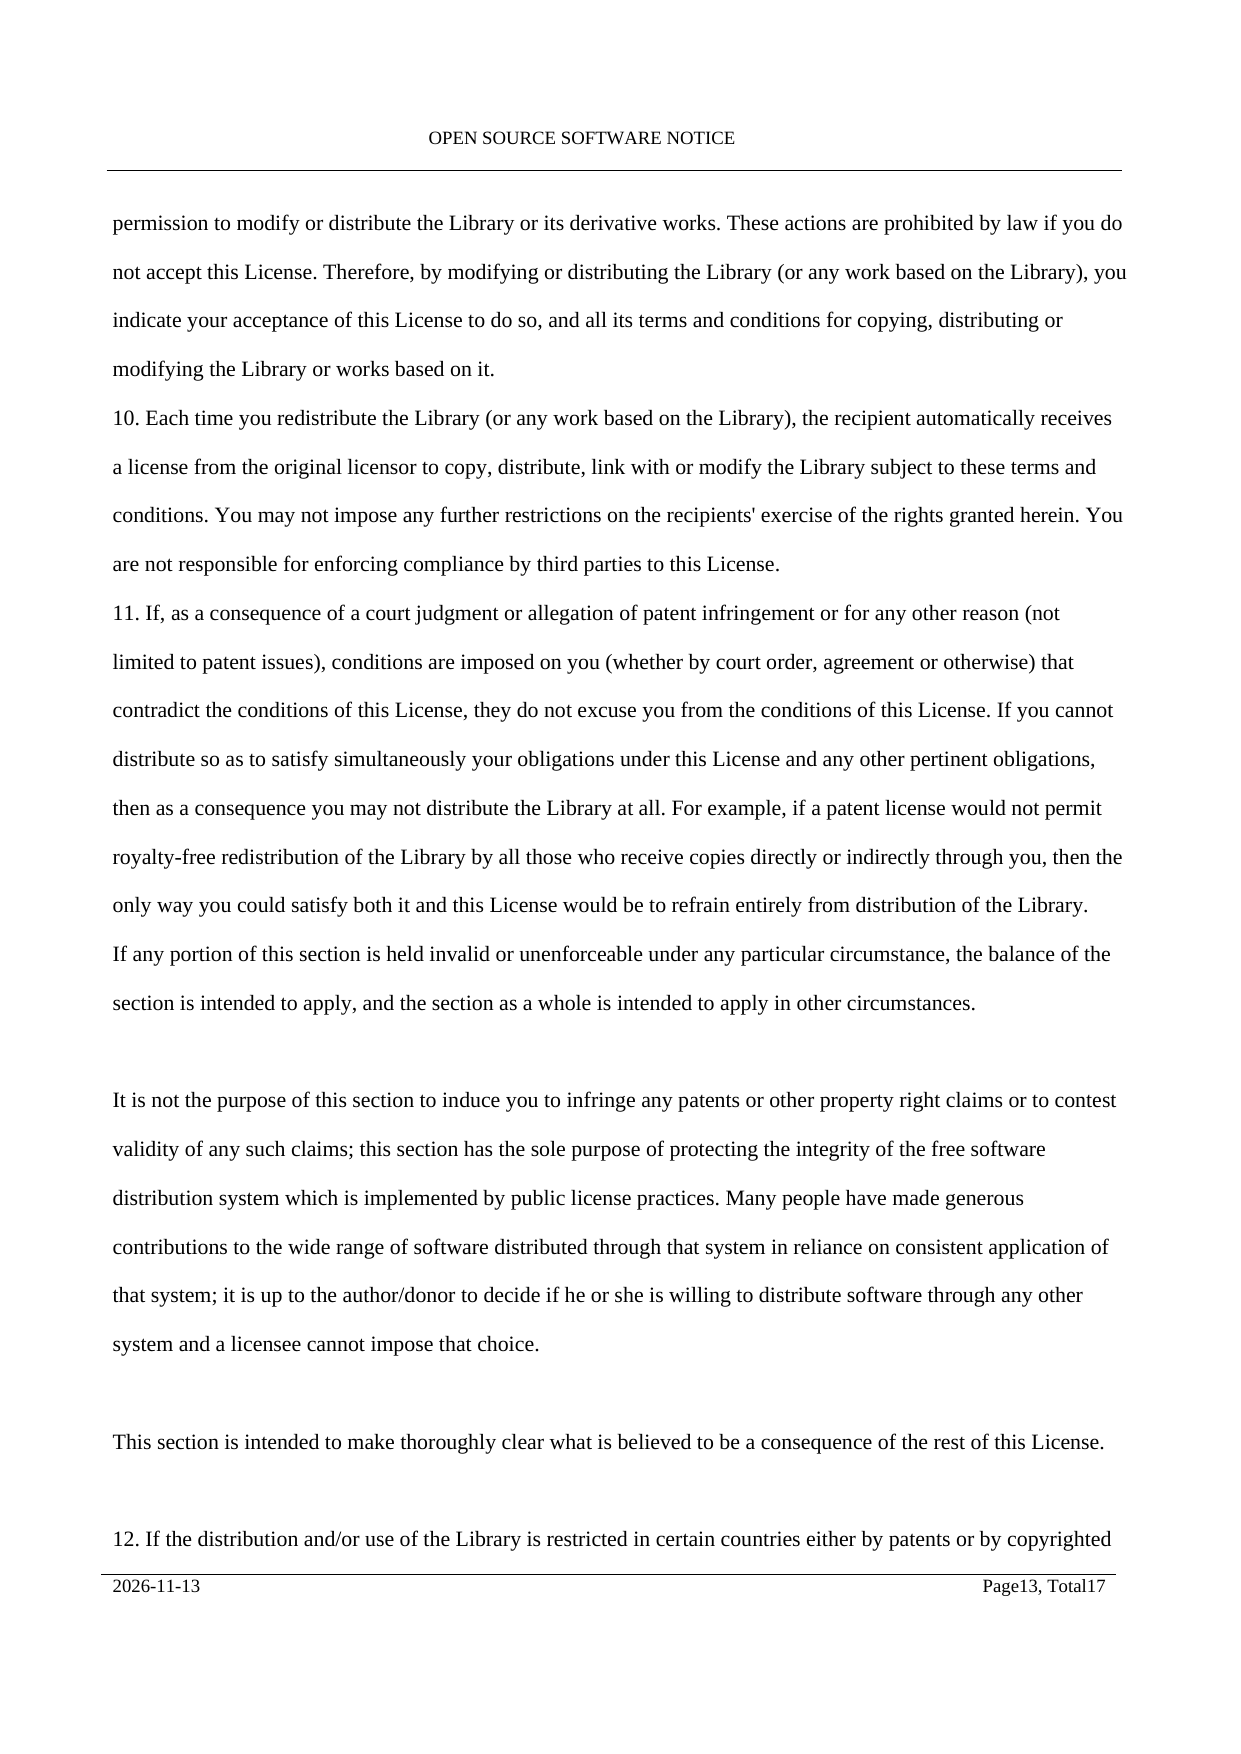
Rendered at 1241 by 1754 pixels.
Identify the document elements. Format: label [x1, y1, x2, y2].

text [112, 206, 1128, 1555]
